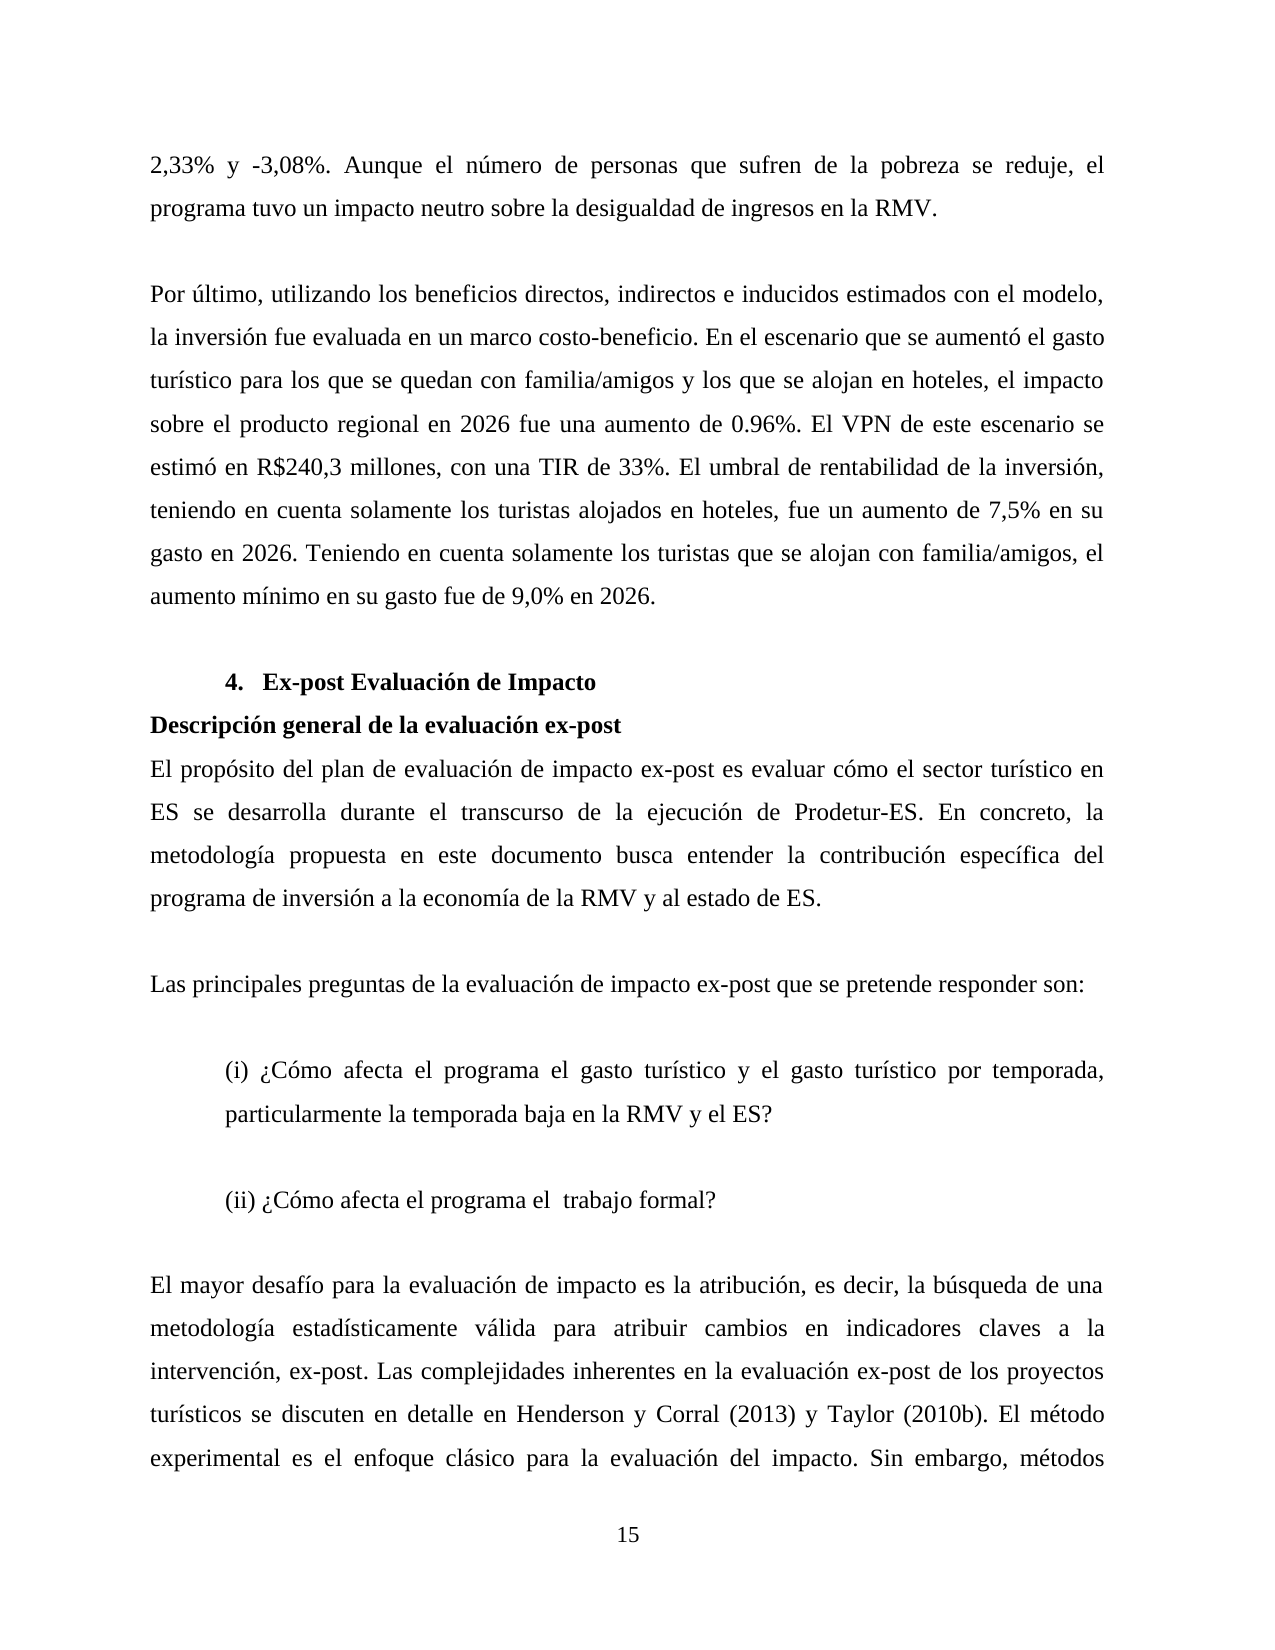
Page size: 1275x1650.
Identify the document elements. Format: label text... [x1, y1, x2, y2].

list Ex-post Evaluación de Impacto [225, 667, 1106, 696]
list Por último, utilizando los beneficios directos, indirectos e inducidos estimados con el modelo, la inversión fue evaluada en un marco costo-beneficio. En el escenario que se aumentó el gasto turístico para los que se quedan con familia/amigos y los que se alojan en hoteles, el impacto sobre el producto regional en 2026 fue una aumento de 0.96%. El VPN de este escenario se estimó en R$240,3 millones, con una TIR de 33%. El umbral de rentabilidad de la inversión, teniendo en cuenta solamente los turistas alojados en hoteles, fue un aumento de 7,5% en su gasto en 2026. Teniendo en cuenta solamente los turistas que se alojan con familia/amigos, el aumento mínimo en su gasto fue de 9,0% en 2026. [150, 279, 1106, 610]
list (i) ¿Cómo afecta el programa el gasto turístico y el gasto turístico por temporada, particularmente la temporada baja en la RMV y el ES? [225, 1056, 1106, 1127]
list El propósito del plan de evaluación de impacto ex-post es evaluar cómo el sector turístico en ES se desarrolla durante el transcurso de la ejecución de Prodetur-ES. En concreto, la metodología propuesta en este documento busca entender la contribución específica del programa de inversión a la economía de la RMV y al estado de ES. [150, 754, 1106, 912]
list Las principales preguntas de la evaluación de impacto ex-post que se pretende responder son: [150, 969, 1106, 998]
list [150, 1270, 1106, 1471]
list (ii) ¿Cómo afecta el programa el trabajo formal? [225, 1185, 1106, 1214]
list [150, 150, 1106, 222]
list Descripción general de la evaluación ex-post [150, 711, 1106, 739]
